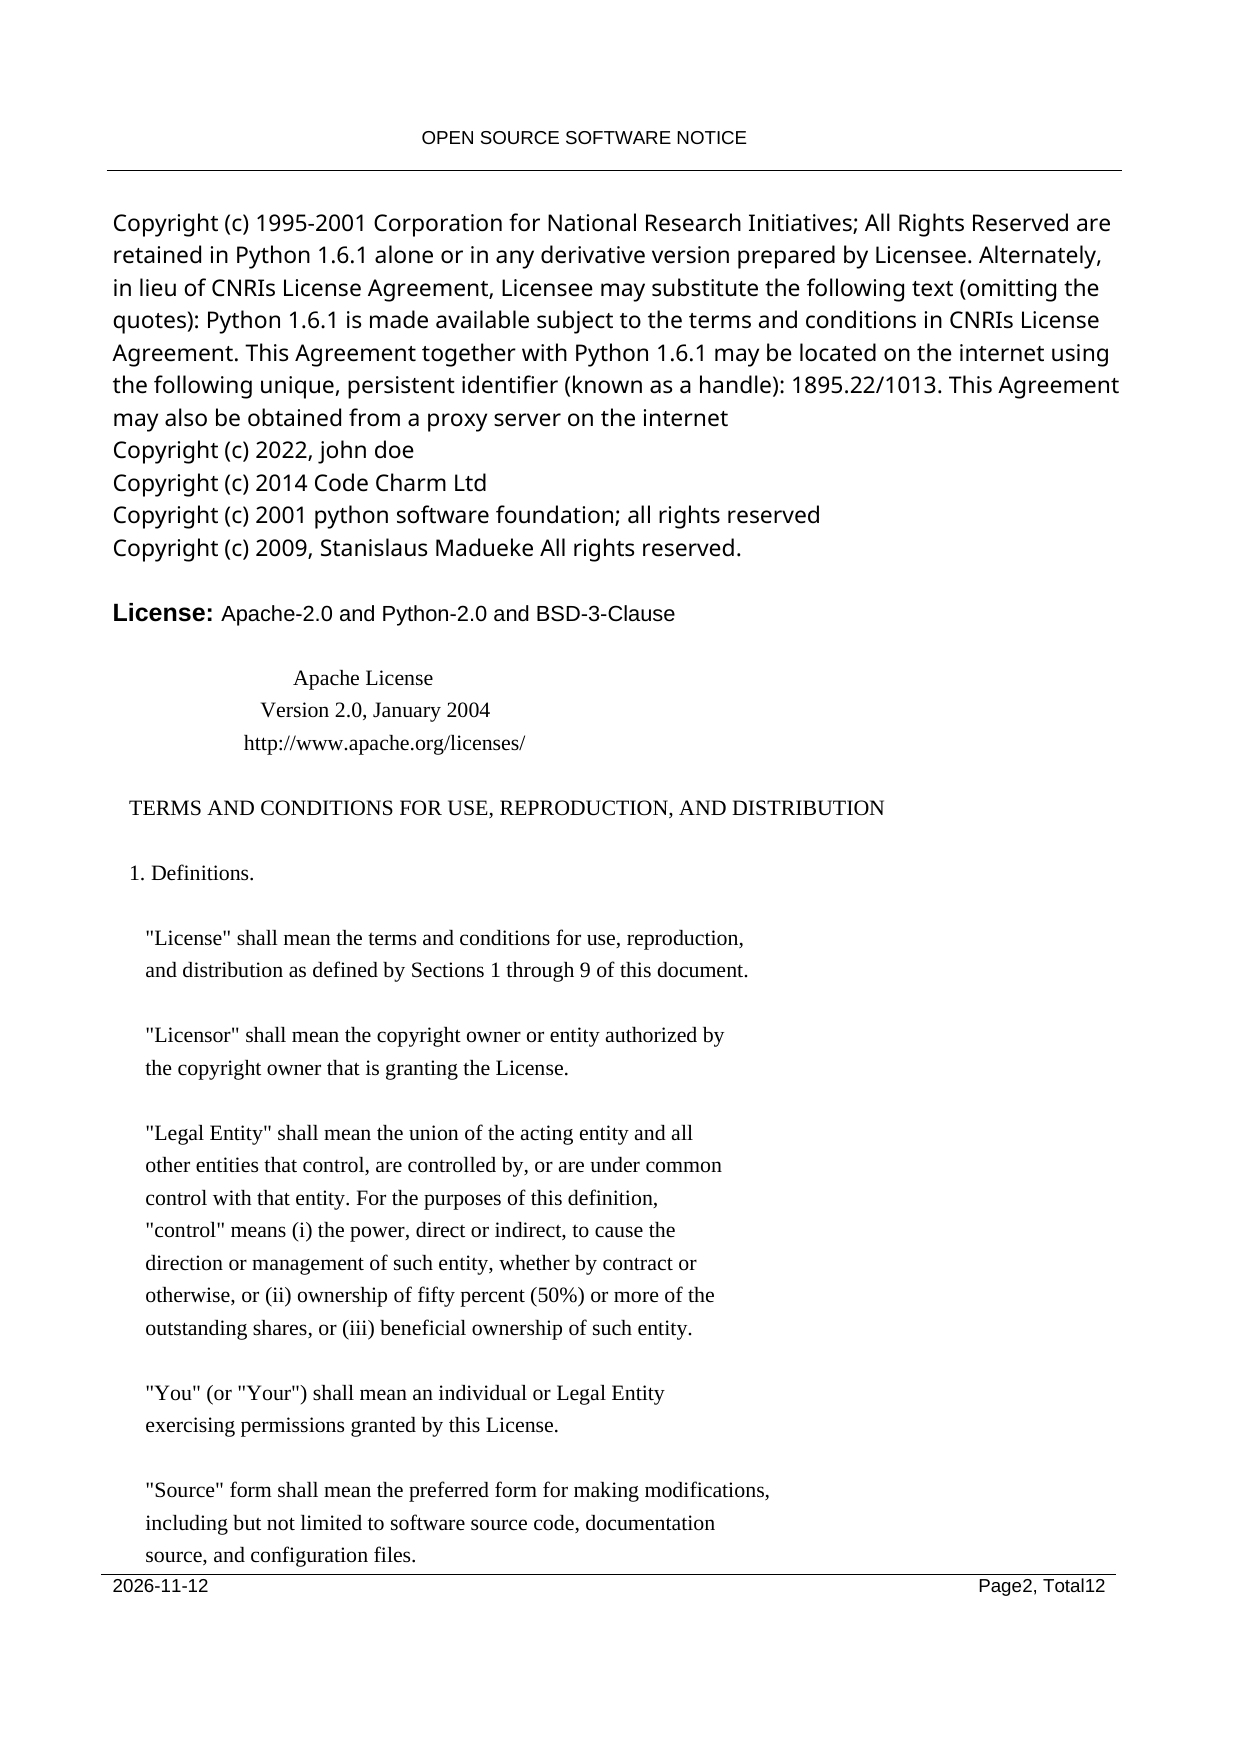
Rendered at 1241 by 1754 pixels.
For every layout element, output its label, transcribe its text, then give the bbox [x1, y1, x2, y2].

text License: Apache-2.0 and Python-2.0 and BSD-3-Clause [112, 596, 1128, 629]
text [112, 629, 1128, 1571]
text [112, 206, 1128, 596]
